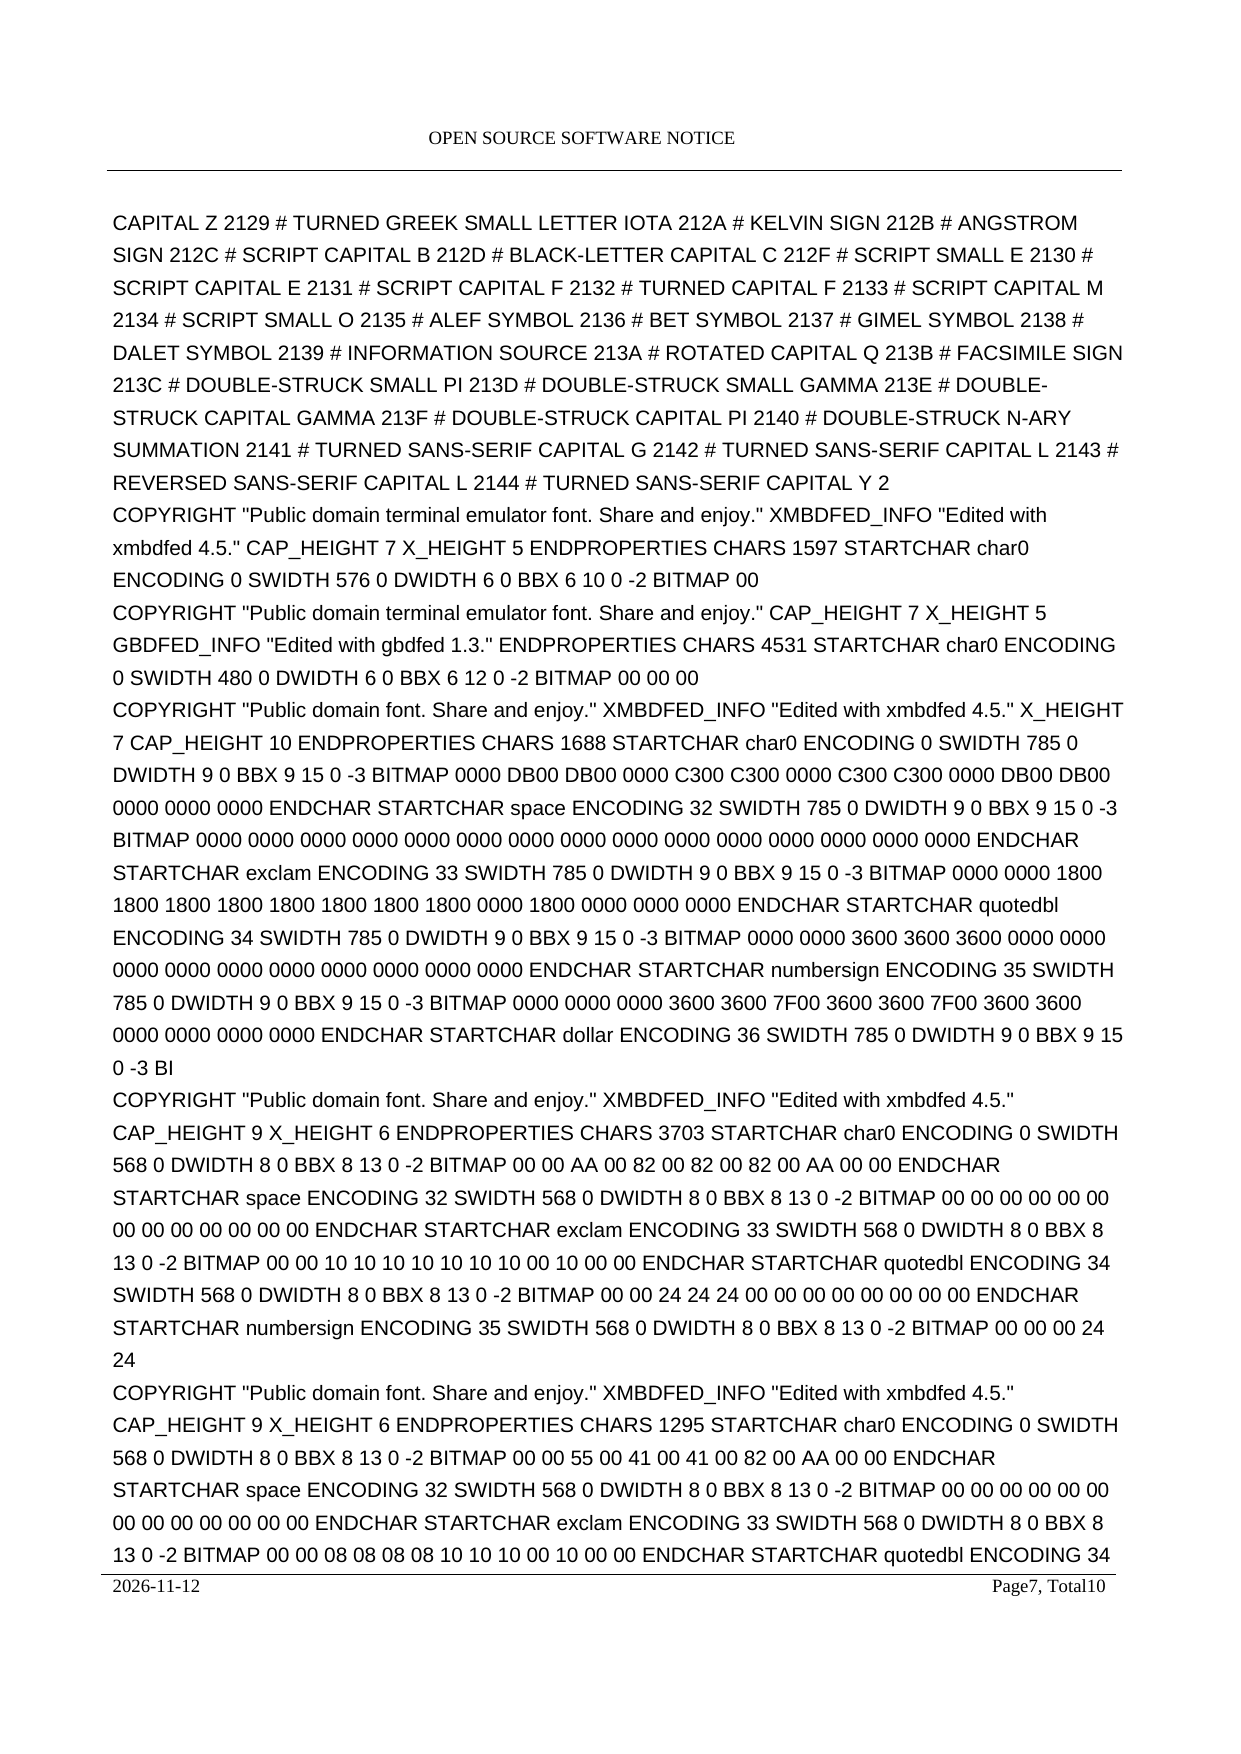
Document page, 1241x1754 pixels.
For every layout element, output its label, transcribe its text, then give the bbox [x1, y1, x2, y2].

text COPYRIGHT "Public domain terminal emulator font. Share and enjoy." XMBDFED_INFO "Edited with xmbdfed 4.5." CAP_HEIGHT 7 X_HEIGHT 5 ENDPROPERTIES CHARS 1597 STARTCHAR char0 ENCODING 0 SWIDTH 576 0 DWIDTH 6 0 BBX 6 10 0 -2 BITMAP 00 [112, 499, 1128, 596]
text COPYRIGHT "Public domain terminal emulator font. Share and enjoy." CAP_HEIGHT 7 X_HEIGHT 5 GBDFED_INFO "Edited with gbdfed 1.3." ENDPROPERTIES CHARS 4531 STARTCHAR char0 ENCODING 0 SWIDTH 480 0 DWIDTH 6 0 BBX 6 12 0 -2 BITMAP 00 00 00 [112, 596, 1128, 694]
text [112, 1376, 1128, 1571]
text COPYRIGHT "Public domain font. Share and enjoy." XMBDFED_INFO "Edited with xmbdfed 4.5." X_HEIGHT 7 CAP_HEIGHT 10 ENDPROPERTIES CHARS 1688 STARTCHAR char0 ENCODING 0 SWIDTH 785 0 DWIDTH 9 0 BBX 9 15 0 -3 BITMAP 0000 DB00 DB00 0000 C300 C300 0000 C300 C300 0000 DB00 DB00 0000 0000 0000 ENDCHAR STARTCHAR space ENCODING 32 SWIDTH 785 0 DWIDTH 9 0 BBX 9 15 0 -3 BITMAP 0000 0000 0000 0000 0000 0000 0000 0000 0000 0000 0000 0000 0000 0000 0000 ENDCHAR STARTCHAR exclam ENCODING 33 SWIDTH 785 0 DWIDTH 9 0 BBX 9 15 0 -3 BITMAP 0000 0000 1800 1800 1800 1800 1800 1800 1800 1800 0000 1800 0000 0000 0000 ENDCHAR STARTCHAR quotedbl ENCODING 34 SWIDTH 785 0 DWIDTH 9 0 BBX 9 15 0 -3 BITMAP 0000 0000 3600 3600 3600 0000 0000 0000 0000 0000 0000 0000 0000 0000 0000 ENDCHAR STARTCHAR numbersign ENCODING 35 SWIDTH 785 0 DWIDTH 9 0 BBX 9 15 0 -3 BITMAP 0000 0000 0000 3600 3600 7F00 3600 3600 7F00 3600 3600 0000 0000 0000 0000 ENDCHAR STARTCHAR dollar ENCODING 36 SWIDTH 785 0 DWIDTH 9 0 BBX 9 15 0 -3 BI [112, 694, 1128, 1084]
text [112, 206, 1128, 499]
text COPYRIGHT "Public domain font. Share and enjoy." XMBDFED_INFO "Edited with xmbdfed 4.5." CAP_HEIGHT 9 X_HEIGHT 6 ENDPROPERTIES CHARS 3703 STARTCHAR char0 ENCODING 0 SWIDTH 568 0 DWIDTH 8 0 BBX 8 13 0 -2 BITMAP 00 00 AA 00 82 00 82 00 82 00 AA 00 00 ENDCHAR STARTCHAR space ENCODING 32 SWIDTH 568 0 DWIDTH 8 0 BBX 8 13 0 -2 BITMAP 00 00 00 00 00 00 00 00 00 00 00 00 00 ENDCHAR STARTCHAR exclam ENCODING 33 SWIDTH 568 0 DWIDTH 8 0 BBX 8 13 0 -2 BITMAP 00 00 10 10 10 10 10 10 10 00 10 00 00 ENDCHAR STARTCHAR quotedbl ENCODING 34 SWIDTH 568 0 DWIDTH 8 0 BBX 8 13 0 -2 BITMAP 00 00 24 24 24 00 00 00 00 00 00 00 00 ENDCHAR STARTCHAR numbersign ENCODING 35 SWIDTH 568 0 DWIDTH 8 0 BBX 8 13 0 -2 BITMAP 00 00 00 24 24 [112, 1084, 1128, 1376]
